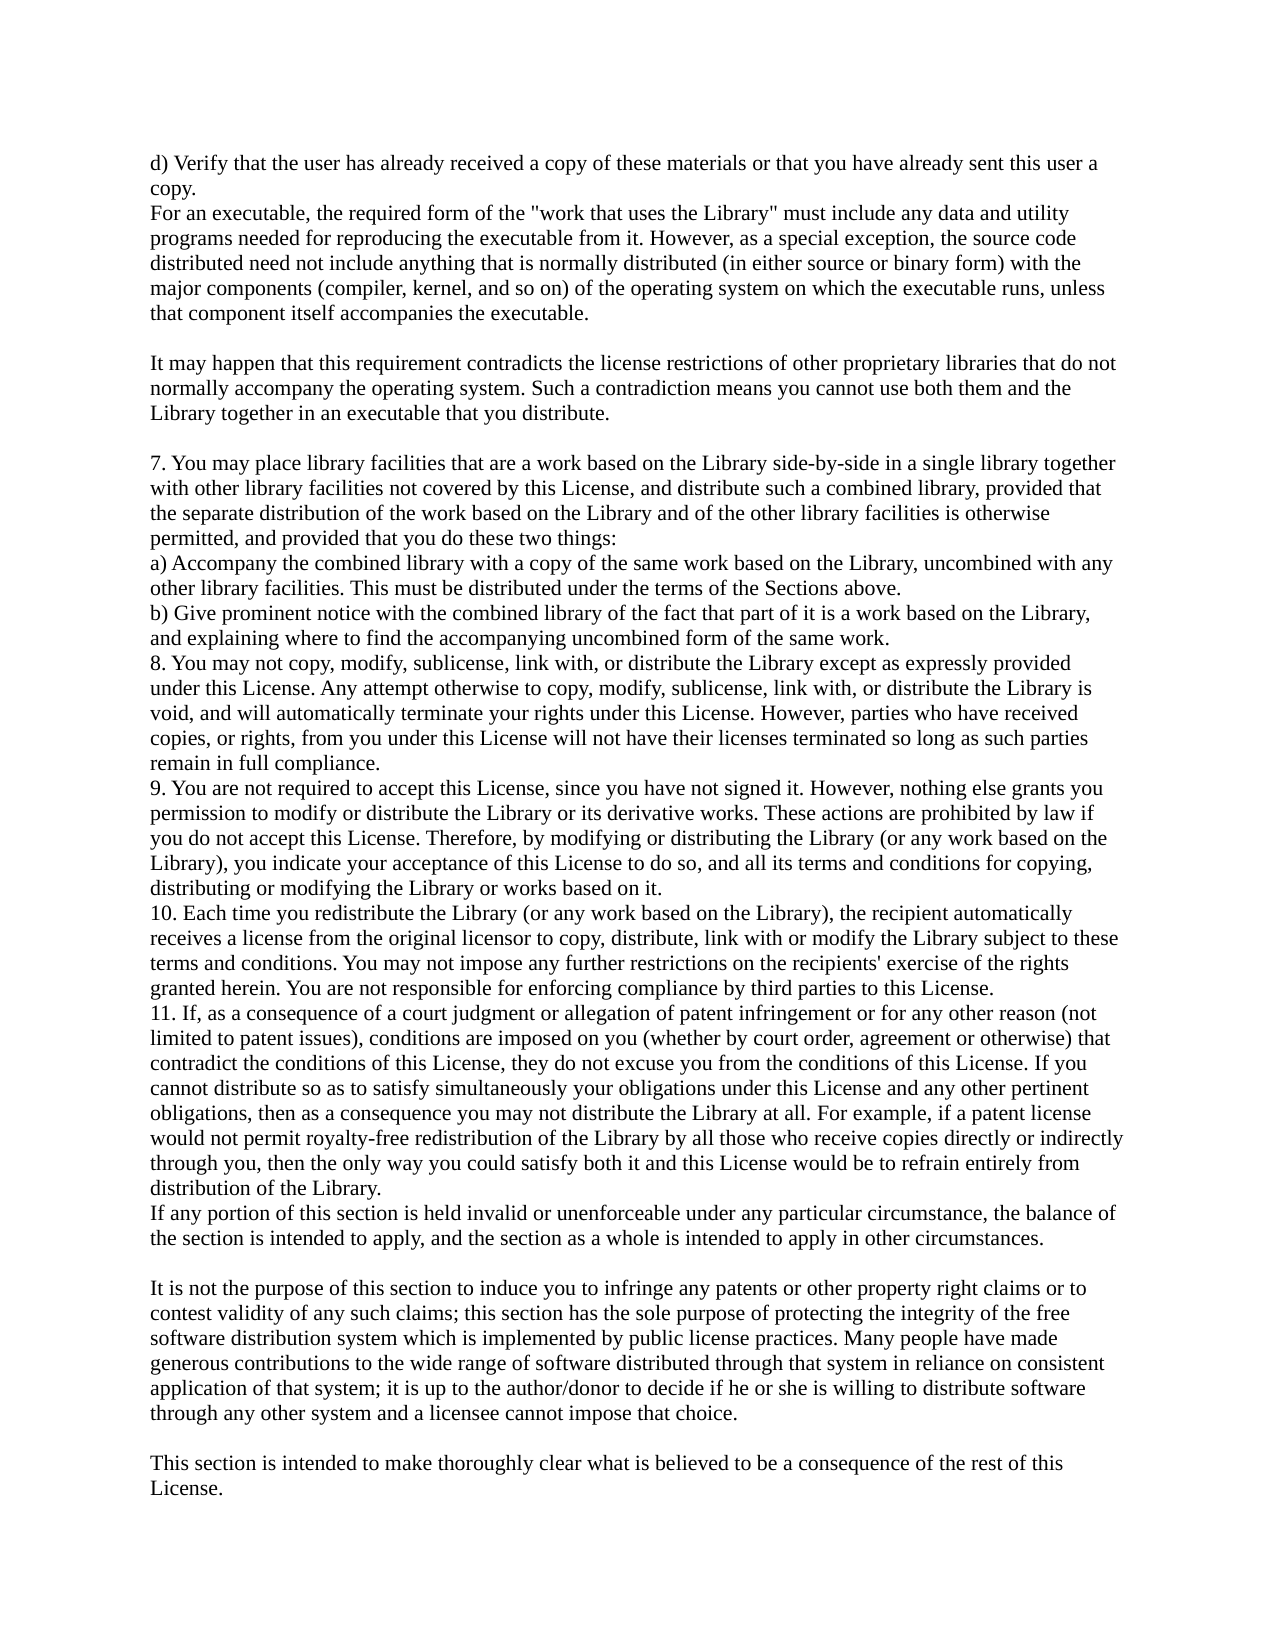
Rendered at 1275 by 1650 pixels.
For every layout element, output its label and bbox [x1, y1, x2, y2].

text [150, 150, 1125, 1500]
